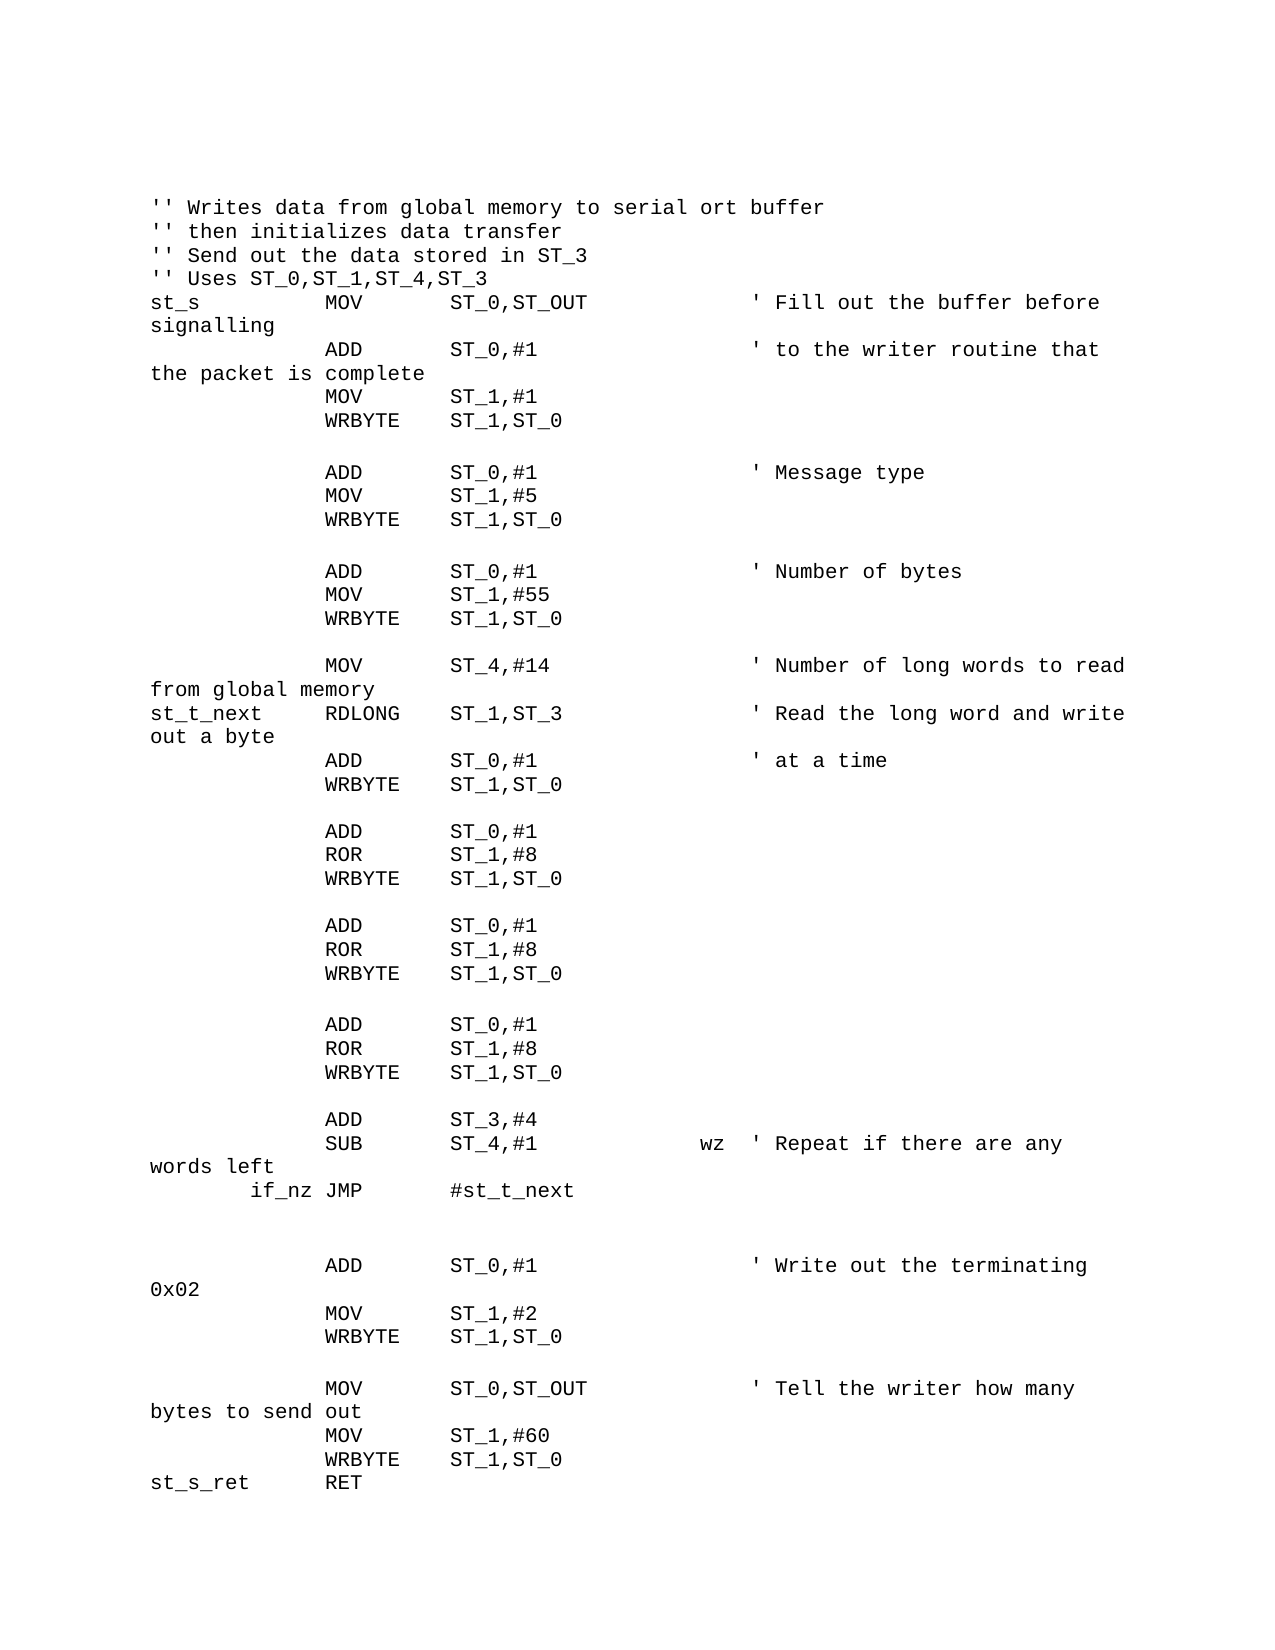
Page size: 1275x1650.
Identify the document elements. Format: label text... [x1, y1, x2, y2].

text '' then initializes data transfer [150, 221, 1125, 244]
text ADD ST_0,#1 ' Write out the terminating 0x02 [150, 1255, 1125, 1302]
text '' Uses ST_0,ST_1,ST_4,ST_3 [150, 268, 1125, 292]
text ROR ST_1,#8 [150, 844, 1125, 868]
text ADD ST_0,#1 ' Message type [150, 462, 1125, 485]
text ROR ST_1,#8 [150, 939, 1125, 963]
text WRBYTE ST_1,ST_0 [150, 410, 1125, 434]
text ADD ST_3,#4 [150, 1109, 1125, 1133]
text WRBYTE ST_1,ST_0 [150, 1062, 1125, 1085]
text ROR ST_1,#8 [150, 1038, 1125, 1062]
text ADD ST_0,#1 [150, 1014, 1125, 1038]
text MOV ST_4,#14 ' Number of long words to read from global memory [150, 655, 1125, 703]
text SUB ST_4,#1 wz ' Repeat if there are any words left [150, 1133, 1125, 1180]
text WRBYTE ST_1,ST_0 [150, 509, 1125, 533]
text WRBYTE ST_1,ST_0 [150, 773, 1125, 797]
text ADD ST_0,#1 [150, 821, 1125, 844]
text ADD ST_0,#1 ' to the writer routine that the packet is complete [150, 339, 1125, 386]
text WRBYTE ST_1,ST_0 [150, 1326, 1125, 1350]
text ADD ST_0,#1 [150, 915, 1125, 939]
text ADD ST_0,#1 ' Number of bytes [150, 561, 1125, 584]
text if_nz JMP #st_t_next [150, 1180, 1125, 1203]
text st_s_ret RET [150, 1472, 1125, 1496]
text WRBYTE ST_1,ST_0 [150, 963, 1125, 986]
text WRBYTE ST_1,ST_0 [150, 1449, 1125, 1472]
text MOV ST_0,ST_OUT ' Tell the writer how many bytes to send out [150, 1378, 1125, 1425]
text '' Send out the data stored in ST_3 [150, 244, 1125, 268]
text '' Writes data from global memory to serial ort buffer [150, 197, 1125, 221]
text st_t_next RDLONG ST_1,ST_3 ' Read the long word and write out a byte [150, 703, 1125, 750]
text WRBYTE ST_1,ST_0 [150, 608, 1125, 632]
text MOV ST_1,#1 [150, 386, 1125, 410]
text ADD ST_0,#1 ' at a time [150, 750, 1125, 773]
text MOV ST_1,#60 [150, 1425, 1125, 1449]
text WRBYTE ST_1,ST_0 [150, 868, 1125, 892]
text MOV ST_1,#55 [150, 584, 1125, 608]
text st_s MOV ST_0,ST_OUT ' Fill out the buffer before signalling [150, 292, 1125, 339]
text MOV ST_1,#2 [150, 1302, 1125, 1326]
text MOV ST_1,#5 [150, 485, 1125, 509]
